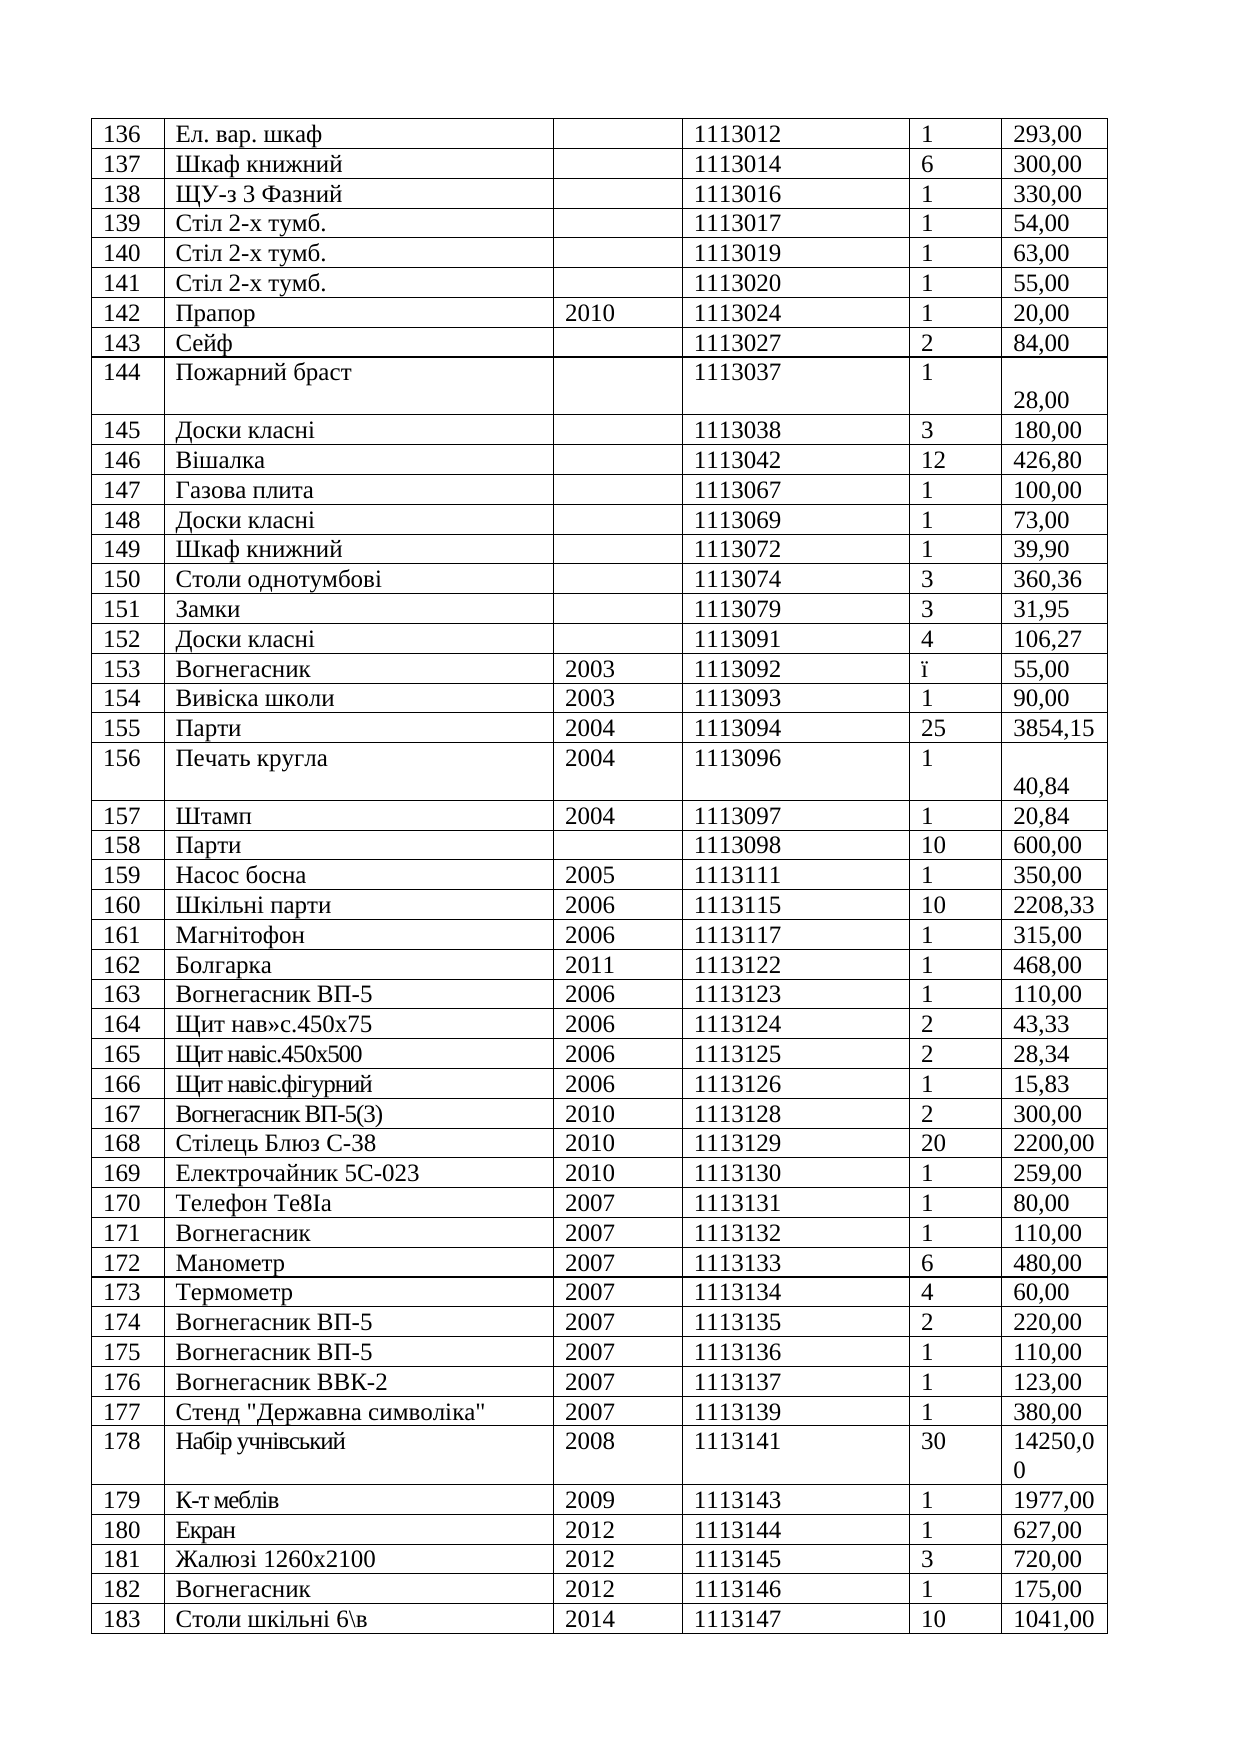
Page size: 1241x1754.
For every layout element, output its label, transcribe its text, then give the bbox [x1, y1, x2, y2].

table_cell 2007 [554, 1188, 682, 1217]
table_cell 6 [910, 1248, 1001, 1276]
table_cell 360,36 [1002, 564, 1107, 593]
table_cell Стенд "Державна символіка" [165, 1397, 553, 1425]
table_cell 259,00 [1002, 1158, 1107, 1187]
table_cell 1 [910, 475, 1001, 504]
table_cell 1 [910, 238, 1001, 267]
table_cell [554, 209, 682, 237]
table_cell 2004 [554, 743, 682, 800]
table_cell Стіл 2-х тумб. [165, 238, 553, 267]
table_cell 1113092 [683, 654, 909, 682]
table_cell 1 [910, 1218, 1001, 1247]
table_cell 168 [92, 1129, 164, 1157]
table_cell 1 [910, 1574, 1001, 1603]
table_cell 2012 [554, 1574, 682, 1603]
table_cell 2010 [554, 1099, 682, 1127]
table_cell 2009 [554, 1485, 682, 1514]
table_cell 2 [910, 1009, 1001, 1038]
table_cell 2006 [554, 890, 682, 919]
table_cell 140 [92, 238, 164, 267]
table_cell 1113123 [683, 980, 909, 1008]
table_cell 1 [910, 298, 1001, 327]
table_cell 2007 [554, 1397, 682, 1425]
table_cell 1113038 [683, 415, 909, 444]
table_cell 1 [910, 119, 1001, 148]
table_cell 14250,00 [1002, 1426, 1107, 1484]
table_cell Замки [165, 594, 553, 623]
table_cell 155 [92, 713, 164, 742]
table_cell 15,83 [1002, 1069, 1107, 1098]
table_cell 150 [92, 564, 164, 593]
table_cell Щит нав»с.450х75 [165, 1009, 553, 1038]
table_cell 20,00 [1002, 298, 1107, 327]
table_cell 1113097 [683, 801, 909, 829]
table_cell 1113037 [683, 358, 909, 414]
table_cell Вогнегасник ВП-5(3) [165, 1099, 553, 1127]
table_cell Магнітофон [165, 920, 553, 949]
table_cell 1113019 [683, 238, 909, 267]
table_cell Ел. вар. шкаф [165, 119, 553, 148]
table_cell 1 [910, 1188, 1001, 1217]
table_cell Газова плита [165, 475, 553, 504]
table_cell 110,00 [1002, 1218, 1107, 1247]
table_cell Болгарка [165, 950, 553, 978]
table_cell 136 [92, 119, 164, 148]
table_cell Доски класні [165, 505, 553, 533]
table_cell 2006 [554, 1039, 682, 1068]
table_cell 1113067 [683, 475, 909, 504]
table_cell Шкаф книжний [165, 535, 553, 563]
table_cell 175,00 [1002, 1574, 1107, 1603]
table_cell Вогнегасник [165, 1574, 553, 1603]
table_cell 480,00 [1002, 1248, 1107, 1276]
table_cell Стілець Блюз С-38 [165, 1129, 553, 1157]
table_cell 1113131 [683, 1188, 909, 1217]
table_cell Насос босна [165, 860, 553, 889]
table_cell 2006 [554, 1009, 682, 1038]
table_cell 55,00 [1002, 654, 1107, 682]
table_cell 80,00 [1002, 1188, 1107, 1217]
table_cell 180 [92, 1515, 164, 1543]
table_cell 179 [92, 1485, 164, 1514]
table_cell 2 [910, 1307, 1001, 1336]
table_cell 2208,33 [1002, 890, 1107, 919]
table_cell 1113144 [683, 1515, 909, 1543]
table_cell 1113133 [683, 1248, 909, 1276]
table_cell 166 [92, 1069, 164, 1098]
table_cell 2012 [554, 1515, 682, 1543]
table_cell 40,84 [1002, 743, 1107, 800]
table_cell Щит навіс.фігурний [165, 1069, 553, 1098]
table_cell 1113074 [683, 564, 909, 593]
table_cell 171 [92, 1218, 164, 1247]
table_cell 2006 [554, 920, 682, 949]
table_cell [554, 119, 682, 148]
table_cell 177 [92, 1397, 164, 1425]
table_cell К-т меблів [165, 1485, 553, 1514]
table_cell [554, 179, 682, 207]
table_cell 1113098 [683, 831, 909, 859]
table_cell 1 [910, 268, 1001, 297]
table_cell 426,80 [1002, 445, 1107, 474]
table_cell 1113141 [683, 1426, 909, 1484]
table_cell Пожарний браст [165, 358, 553, 414]
table_cell 2007 [554, 1367, 682, 1396]
table_cell 2012 [554, 1545, 682, 1573]
table_cell Вогнегасник ВП-5 [165, 1307, 553, 1336]
table_cell 600,00 [1002, 831, 1107, 859]
table_cell 2200,00 [1002, 1129, 1107, 1157]
table_cell 161 [92, 920, 164, 949]
table_cell 12 [910, 445, 1001, 474]
table_cell 1 [910, 801, 1001, 829]
table_cell 1 [910, 1337, 1001, 1366]
table_cell 1113136 [683, 1337, 909, 1366]
table_cell 1113093 [683, 684, 909, 712]
table_cell Вивіска школи [165, 684, 553, 712]
table_cell 172 [92, 1248, 164, 1276]
table_cell Термометр [165, 1278, 553, 1306]
table_cell 720,00 [1002, 1545, 1107, 1573]
table_cell 159 [92, 860, 164, 889]
table_cell [554, 624, 682, 653]
table_cell 2005 [554, 860, 682, 889]
table_cell [554, 328, 682, 356]
table_cell 1113117 [683, 920, 909, 949]
table_cell Парти [165, 831, 553, 859]
table_cell 164 [92, 1009, 164, 1038]
table_cell [554, 268, 682, 297]
table_cell Столи однотумбові [165, 564, 553, 593]
table_cell 28,00 [1002, 358, 1107, 414]
table_cell [554, 445, 682, 474]
table_cell 1977,00 [1002, 1485, 1107, 1514]
table_cell 1113017 [683, 209, 909, 237]
table_cell 1113132 [683, 1218, 909, 1247]
table_cell 2011 [554, 950, 682, 978]
table_cell 1113014 [683, 149, 909, 178]
table_cell 2006 [554, 980, 682, 1008]
table_cell 1 [910, 1485, 1001, 1514]
table_cell 175 [92, 1337, 164, 1366]
table_cell 1113115 [683, 890, 909, 919]
table_cell Шкаф книжний [165, 149, 553, 178]
table_cell [554, 238, 682, 267]
table_cell Стіл 2-х тумб. [165, 268, 553, 297]
table_cell [554, 149, 682, 178]
table_cell 43,33 [1002, 1009, 1107, 1038]
table_cell Сейф [165, 328, 553, 356]
table_cell 2 [910, 1099, 1001, 1127]
table_cell Електрочайник 5С-023 [165, 1158, 553, 1187]
table_cell 1 [910, 358, 1001, 414]
table_cell 3 [910, 1545, 1001, 1573]
table_cell 300,00 [1002, 1099, 1107, 1127]
table_cell 2007 [554, 1248, 682, 1276]
table_cell 151 [92, 594, 164, 623]
table_cell [554, 358, 682, 414]
table_cell 141 [92, 268, 164, 297]
table_cell 176 [92, 1367, 164, 1396]
table_cell 1041,00 [1002, 1604, 1107, 1633]
table_cell 2006 [554, 1069, 682, 1098]
table_cell 2007 [554, 1218, 682, 1247]
table_cell Жалюзі 1260x2100 [165, 1545, 553, 1573]
table_cell 170 [92, 1188, 164, 1217]
table_cell 3 [910, 415, 1001, 444]
table_cell 154 [92, 684, 164, 712]
table_cell 173 [92, 1278, 164, 1306]
table_cell 156 [92, 743, 164, 800]
table_cell 10 [910, 1604, 1001, 1633]
table_cell 1113146 [683, 1574, 909, 1603]
table_cell 28,34 [1002, 1039, 1107, 1068]
table_cell [554, 594, 682, 623]
table_cell 100,00 [1002, 475, 1107, 504]
table_cell ї [910, 654, 1001, 682]
table_cell 174 [92, 1307, 164, 1336]
table_cell 2010 [554, 1158, 682, 1187]
table_cell 1113027 [683, 328, 909, 356]
table_cell [554, 564, 682, 593]
table_cell 160 [92, 890, 164, 919]
table_cell 178 [92, 1426, 164, 1484]
table_cell 220,00 [1002, 1307, 1107, 1336]
table_cell 158 [92, 831, 164, 859]
table_cell 169 [92, 1158, 164, 1187]
table_cell Вогнегасник ВВК-2 [165, 1367, 553, 1396]
table_cell Столи шкільні 6\в [165, 1604, 553, 1633]
table_cell 1 [910, 505, 1001, 533]
table_cell 1113125 [683, 1039, 909, 1068]
table_cell 1113145 [683, 1545, 909, 1573]
table_cell Прапор [165, 298, 553, 327]
table_cell 31,95 [1002, 594, 1107, 623]
table_cell ЩУ-з 3 Фазний [165, 179, 553, 207]
table_cell 1 [910, 1515, 1001, 1543]
table_cell 25 [910, 713, 1001, 742]
table_cell 55,00 [1002, 268, 1107, 297]
table_cell 20 [910, 1129, 1001, 1157]
table_cell 300,00 [1002, 149, 1107, 178]
table_cell 4 [910, 1278, 1001, 1306]
table_cell 1113094 [683, 713, 909, 742]
table_cell 468,00 [1002, 950, 1107, 978]
table_cell Манометр [165, 1248, 553, 1276]
table_cell 1113128 [683, 1099, 909, 1127]
table_cell 1113072 [683, 535, 909, 563]
table_cell Вогнегасник ВП-5 [165, 980, 553, 1008]
table_cell 1 [910, 1069, 1001, 1098]
table_cell 143 [92, 328, 164, 356]
table_cell 1 [910, 535, 1001, 563]
table_cell 167 [92, 1099, 164, 1127]
table_cell Телефон Те8Іа [165, 1188, 553, 1217]
table_cell Екран [165, 1515, 553, 1543]
table_cell 1 [910, 179, 1001, 207]
table_cell 152 [92, 624, 164, 653]
table_cell 1113134 [683, 1278, 909, 1306]
table_cell 6 [910, 149, 1001, 178]
table_cell 1113079 [683, 594, 909, 623]
table_cell 73,00 [1002, 505, 1107, 533]
table_cell 2007 [554, 1307, 682, 1336]
table_cell 106,27 [1002, 624, 1107, 653]
table_cell 1113129 [683, 1129, 909, 1157]
table_cell Вішалка [165, 445, 553, 474]
table_cell 3 [910, 564, 1001, 593]
table_cell 1113130 [683, 1158, 909, 1187]
table_cell 2007 [554, 1278, 682, 1306]
table_cell 1113126 [683, 1069, 909, 1098]
table_cell 2007 [554, 1337, 682, 1366]
table_cell 1 [910, 684, 1001, 712]
table_cell 1 [910, 860, 1001, 889]
table_cell 137 [92, 149, 164, 178]
table_cell [554, 831, 682, 859]
table_cell 3854,15 [1002, 713, 1107, 742]
table_cell 1113124 [683, 1009, 909, 1038]
table_cell Шкільні парти [165, 890, 553, 919]
table_cell 2010 [554, 1129, 682, 1157]
table_cell 1113135 [683, 1307, 909, 1336]
table_cell Щит навіс.450х500 [165, 1039, 553, 1068]
table_cell 1 [910, 1397, 1001, 1425]
table_cell 1113137 [683, 1367, 909, 1396]
table_cell 1113016 [683, 179, 909, 207]
table_cell 1113111 [683, 860, 909, 889]
table_cell 180,00 [1002, 415, 1107, 444]
table_cell 182 [92, 1574, 164, 1603]
table_cell 139 [92, 209, 164, 237]
table_cell Доски класні [165, 415, 553, 444]
table_cell 39,90 [1002, 535, 1107, 563]
table_cell 1113143 [683, 1485, 909, 1514]
table_cell 3 [910, 594, 1001, 623]
table_cell 1 [910, 743, 1001, 800]
table_cell 20,84 [1002, 801, 1107, 829]
table_cell 157 [92, 801, 164, 829]
table_cell 1113091 [683, 624, 909, 653]
table_cell 147 [92, 475, 164, 504]
table_cell [554, 505, 682, 533]
table_cell 1 [910, 209, 1001, 237]
table_cell 1113020 [683, 268, 909, 297]
table_cell 10 [910, 890, 1001, 919]
table_cell 627,00 [1002, 1515, 1107, 1543]
table_cell 1 [910, 1367, 1001, 1396]
table_cell 1 [910, 950, 1001, 978]
table_cell 144 [92, 358, 164, 414]
table_cell 10 [910, 831, 1001, 859]
table_cell 1 [910, 1158, 1001, 1187]
table_cell [554, 475, 682, 504]
table_cell 1 [910, 920, 1001, 949]
table_cell 380,00 [1002, 1397, 1107, 1425]
table_cell 149 [92, 535, 164, 563]
table_cell 2004 [554, 713, 682, 742]
table_cell 63,00 [1002, 238, 1107, 267]
table_cell 4 [910, 624, 1001, 653]
table_cell 2004 [554, 801, 682, 829]
table_cell 1113139 [683, 1397, 909, 1425]
table_cell Парти [165, 713, 553, 742]
table_cell 148 [92, 505, 164, 533]
table_cell 1113069 [683, 505, 909, 533]
table_cell 163 [92, 980, 164, 1008]
table_cell 153 [92, 654, 164, 682]
table_cell 350,00 [1002, 860, 1107, 889]
table_cell 90,00 [1002, 684, 1107, 712]
table_cell Печать кругла [165, 743, 553, 800]
table_cell Доски класні [165, 624, 553, 653]
table_cell 1113024 [683, 298, 909, 327]
table_cell 162 [92, 950, 164, 978]
table_cell [554, 415, 682, 444]
table_cell 1113096 [683, 743, 909, 800]
table_cell 2 [910, 1039, 1001, 1068]
table_cell Вогнегасник [165, 654, 553, 682]
table_cell 1113012 [683, 119, 909, 148]
table_cell 2014 [554, 1604, 682, 1633]
table_cell 293,00 [1002, 119, 1107, 148]
table_cell 1113147 [683, 1604, 909, 1633]
table_cell 30 [910, 1426, 1001, 1484]
table_cell Стіл 2-х тумб. [165, 209, 553, 237]
table_cell 2008 [554, 1426, 682, 1484]
table_cell Набір учнівський [165, 1426, 553, 1484]
table_cell 142 [92, 298, 164, 327]
table_cell 84,00 [1002, 328, 1107, 356]
table_cell 2 [910, 328, 1001, 356]
table_cell 123,00 [1002, 1367, 1107, 1396]
table_cell 60,00 [1002, 1278, 1107, 1306]
table_cell 1113042 [683, 445, 909, 474]
table_cell 330,00 [1002, 179, 1107, 207]
table_cell 138 [92, 179, 164, 207]
table_cell 165 [92, 1039, 164, 1068]
table_cell Вогнегасник ВП-5 [165, 1337, 553, 1366]
table_cell 110,00 [1002, 1337, 1107, 1366]
table_cell 315,00 [1002, 920, 1107, 949]
table_cell 146 [92, 445, 164, 474]
table_cell 110,00 [1002, 980, 1107, 1008]
table_cell 2010 [554, 298, 682, 327]
table_cell 2003 [554, 684, 682, 712]
table_cell 54,00 [1002, 209, 1107, 237]
table_cell 1 [910, 980, 1001, 1008]
table_cell 2003 [554, 654, 682, 682]
table_cell 181 [92, 1545, 164, 1573]
table_cell Вогнегасник [165, 1218, 553, 1247]
table_cell 1113122 [683, 950, 909, 978]
table_cell 145 [92, 415, 164, 444]
table_cell 183 [92, 1604, 164, 1633]
table_cell Штамп [165, 801, 553, 829]
table_cell [554, 535, 682, 563]
